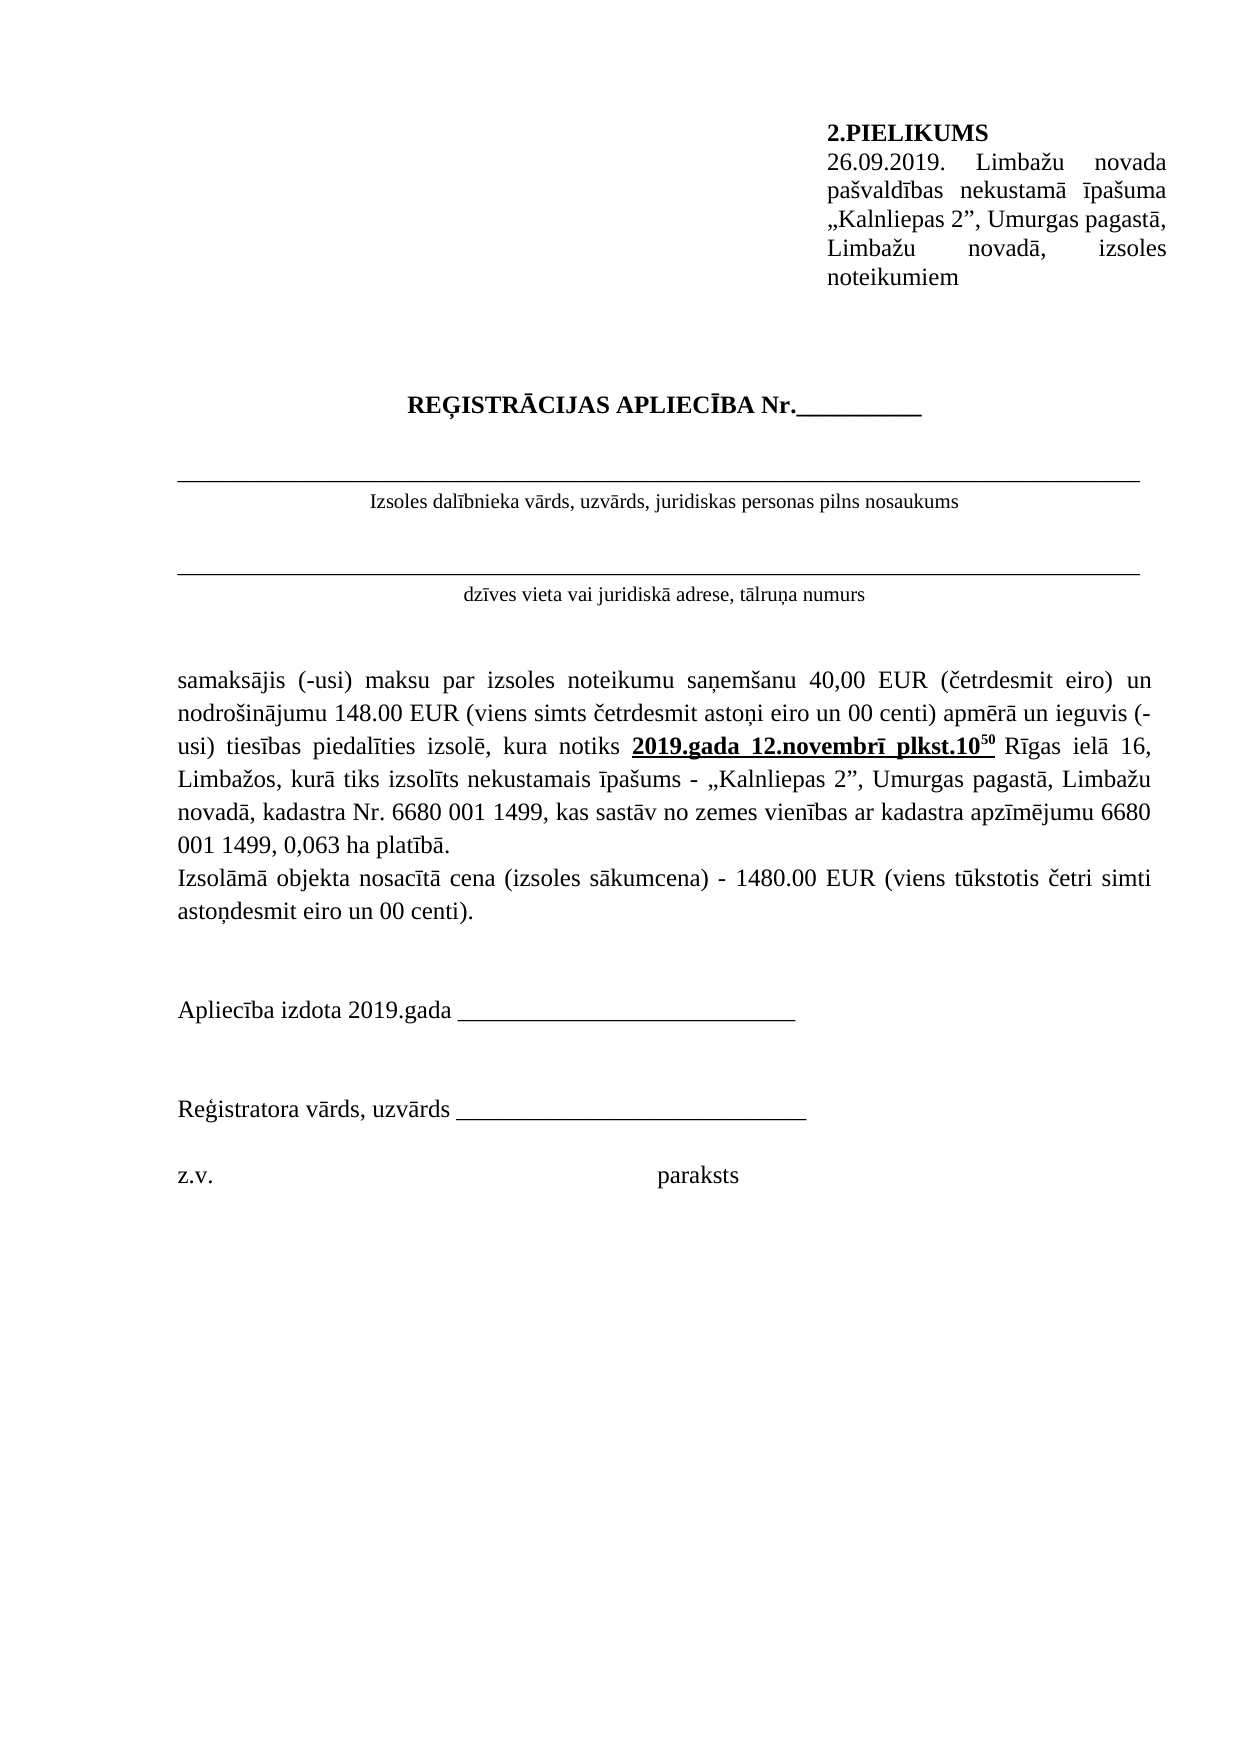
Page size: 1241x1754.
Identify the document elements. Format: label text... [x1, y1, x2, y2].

text dzīves vieta vai juridiskā adrese, tālruņa numurs [177, 582, 1152, 606]
text Reģistratora vārds, uzvārds ____________________________ [177, 1094, 1152, 1123]
text z.v. paraksts [177, 1161, 1152, 1189]
text Izsoles dalībnieka vārds, uzvārds, juridiskas personas pilns nosaukums [177, 489, 1152, 513]
text 2.pielikums [827, 118, 1152, 147]
text 26.09.2019. Limbažu novada pašvaldības nekustamā īpašuma „Kalnliepas 2”, Umurgas pagastā, Limbažu novadā, izsoles noteikumiem [827, 147, 1166, 291]
text Izsolāmā objekta nosacītā cena (izsoles sākumcena) - 1480.00 EUR (viens tūkstotis četri simti astoņdesmit eiro un 00 centi). [177, 863, 1152, 925]
text samaksājis (-usi) maksu par izsoles noteikumu saņemšanu 40,00 EUR (četrdesmit eiro) un nodrošinājumu 148.00 EUR (viens simts četrdesmit astoņi eiro un 00 centi) apmērā un ieguvis (-usi) tiesības piedalīties izsolē, kura notiks 2019.gada 12.novembrī plkst.1050 Rīgas ielā 16, Limbažos, kurā tiks izsolīts nekustamais īpašums - „Kalnliepas 2”, Umurgas pagastā, Limbažu novadā, kadastra Nr. 6680 001 1499, kas sastāv no zemes vienības ar kadastra apzīmējumu 6680 001 1499, 0,063 ha platībā. [177, 665, 1152, 859]
text _____________________________________________________________________________ [177, 549, 1152, 578]
text REĢISTRĀCIJAS APLIECĪBA Nr.__________ [177, 390, 1152, 418]
text Apliecība izdota 2019.gada ___________________________ [177, 995, 1152, 1024]
text _____________________________________________________________________________ [177, 456, 1152, 484]
